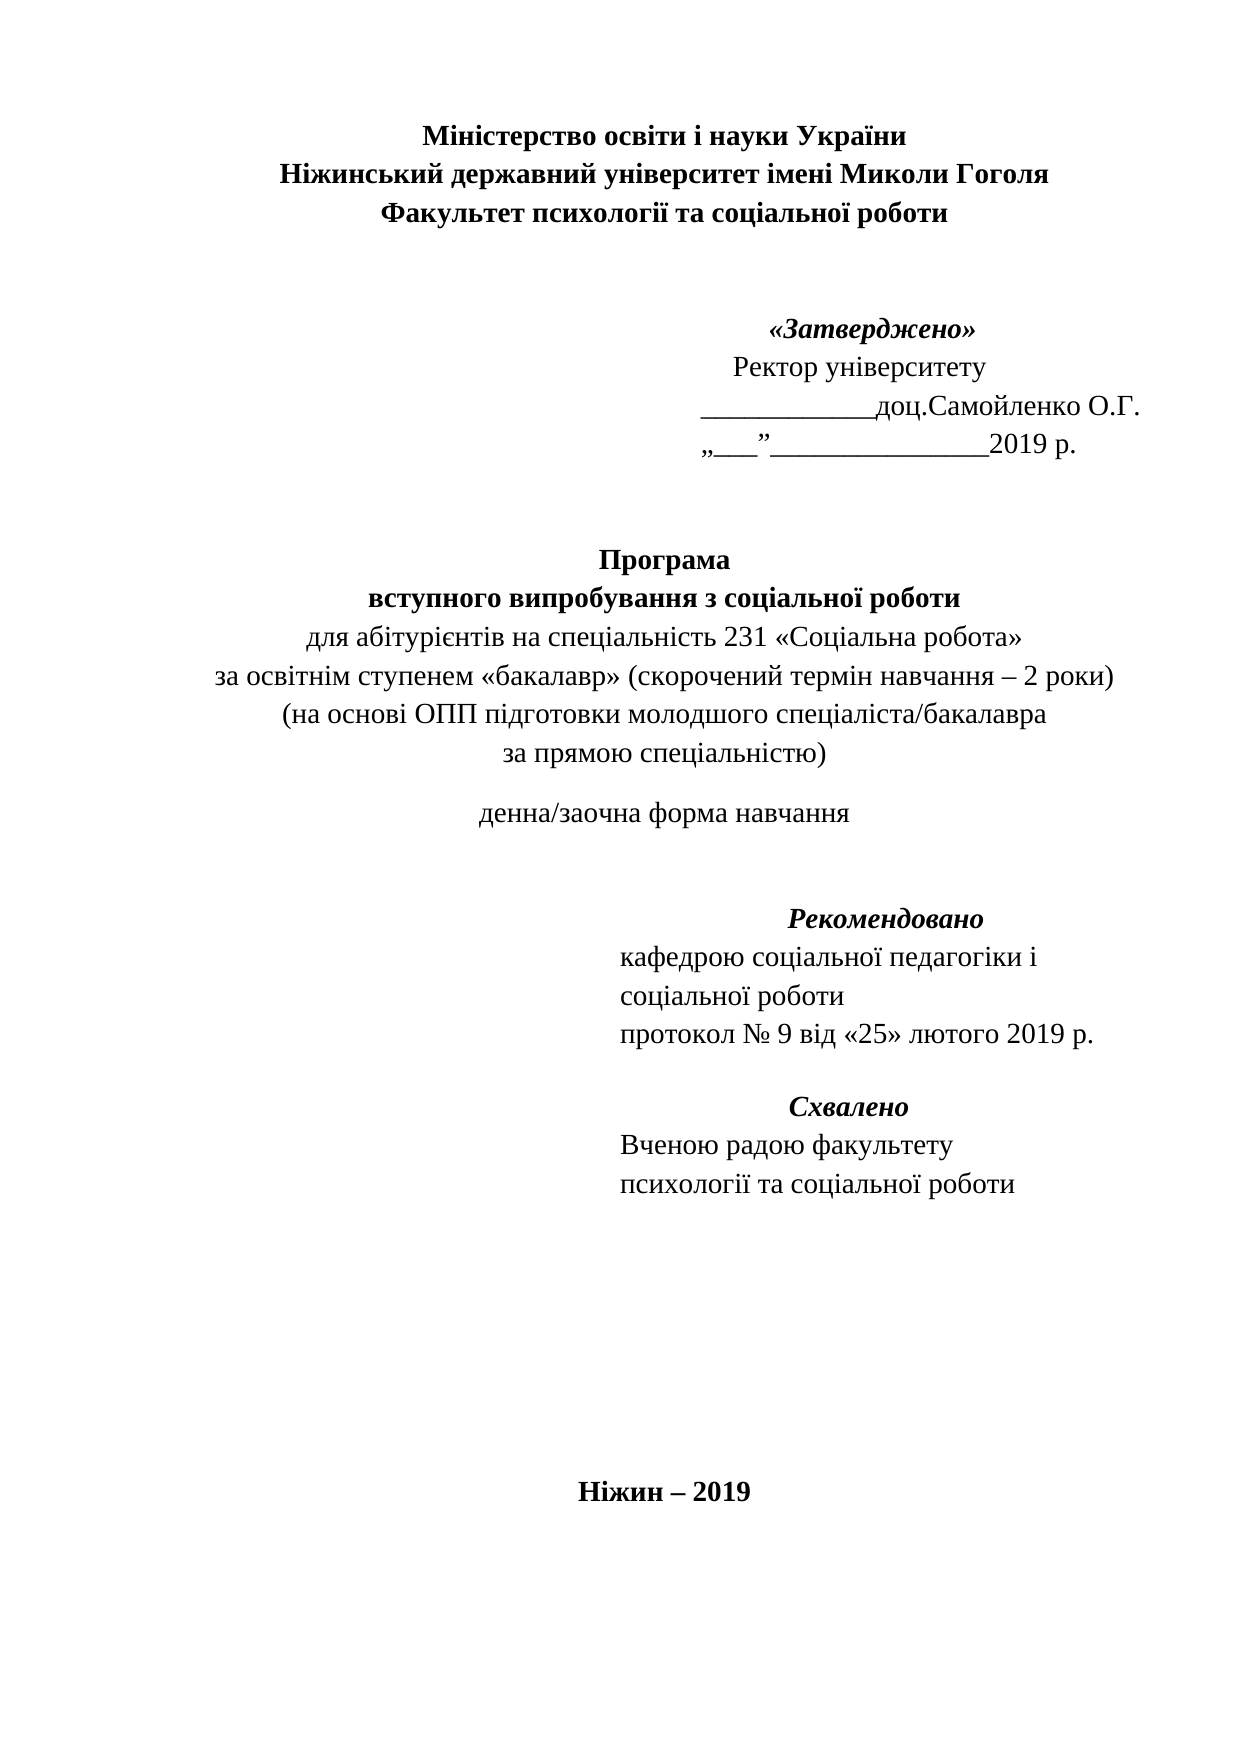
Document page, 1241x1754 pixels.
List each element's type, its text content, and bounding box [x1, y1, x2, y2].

text для абітурієнтів на спеціальність 231 «Соціальна робота» [177, 619, 1152, 653]
text протокол № 9 від «25» лютого 2019 р. [546, 1017, 1152, 1050]
text Ніжин – 2019 [177, 1474, 1152, 1508]
text Вченою радою факультету [546, 1127, 1152, 1161]
text Факультет психології та соціальної роботи [177, 195, 1152, 229]
text за освітнім ступенем «бакалавр» (скорочений термін навчання – 2 роки) [177, 658, 1152, 691]
text „___”_______________2019 р. [627, 426, 1152, 460]
text вступного випробування з соціальної роботи [177, 581, 1152, 614]
text Міністерство освіти і науки України [177, 118, 1152, 152]
text (на основі ОПП підготовки молодшого спеціаліста/бакалавра [177, 696, 1152, 730]
text психології та соціальної роботи [546, 1166, 1152, 1199]
text «Затверджено» [593, 311, 1152, 344]
text Програма [177, 542, 1152, 576]
text Ректор університету [493, 349, 1152, 383]
text ____________доц.Самойленко О.Г. [701, 388, 1152, 421]
text Ніжинський державний університет імені Миколи Гоголя [177, 157, 1152, 190]
text Рекомендовано [546, 901, 1152, 934]
text за прямою спеціальністю) [177, 735, 1152, 768]
text Схвалено [546, 1089, 1152, 1122]
text кафедрою соціальної педагогіки і соціальної роботи [620, 939, 1152, 1012]
text денна/заочна форма навчання [177, 795, 1152, 829]
